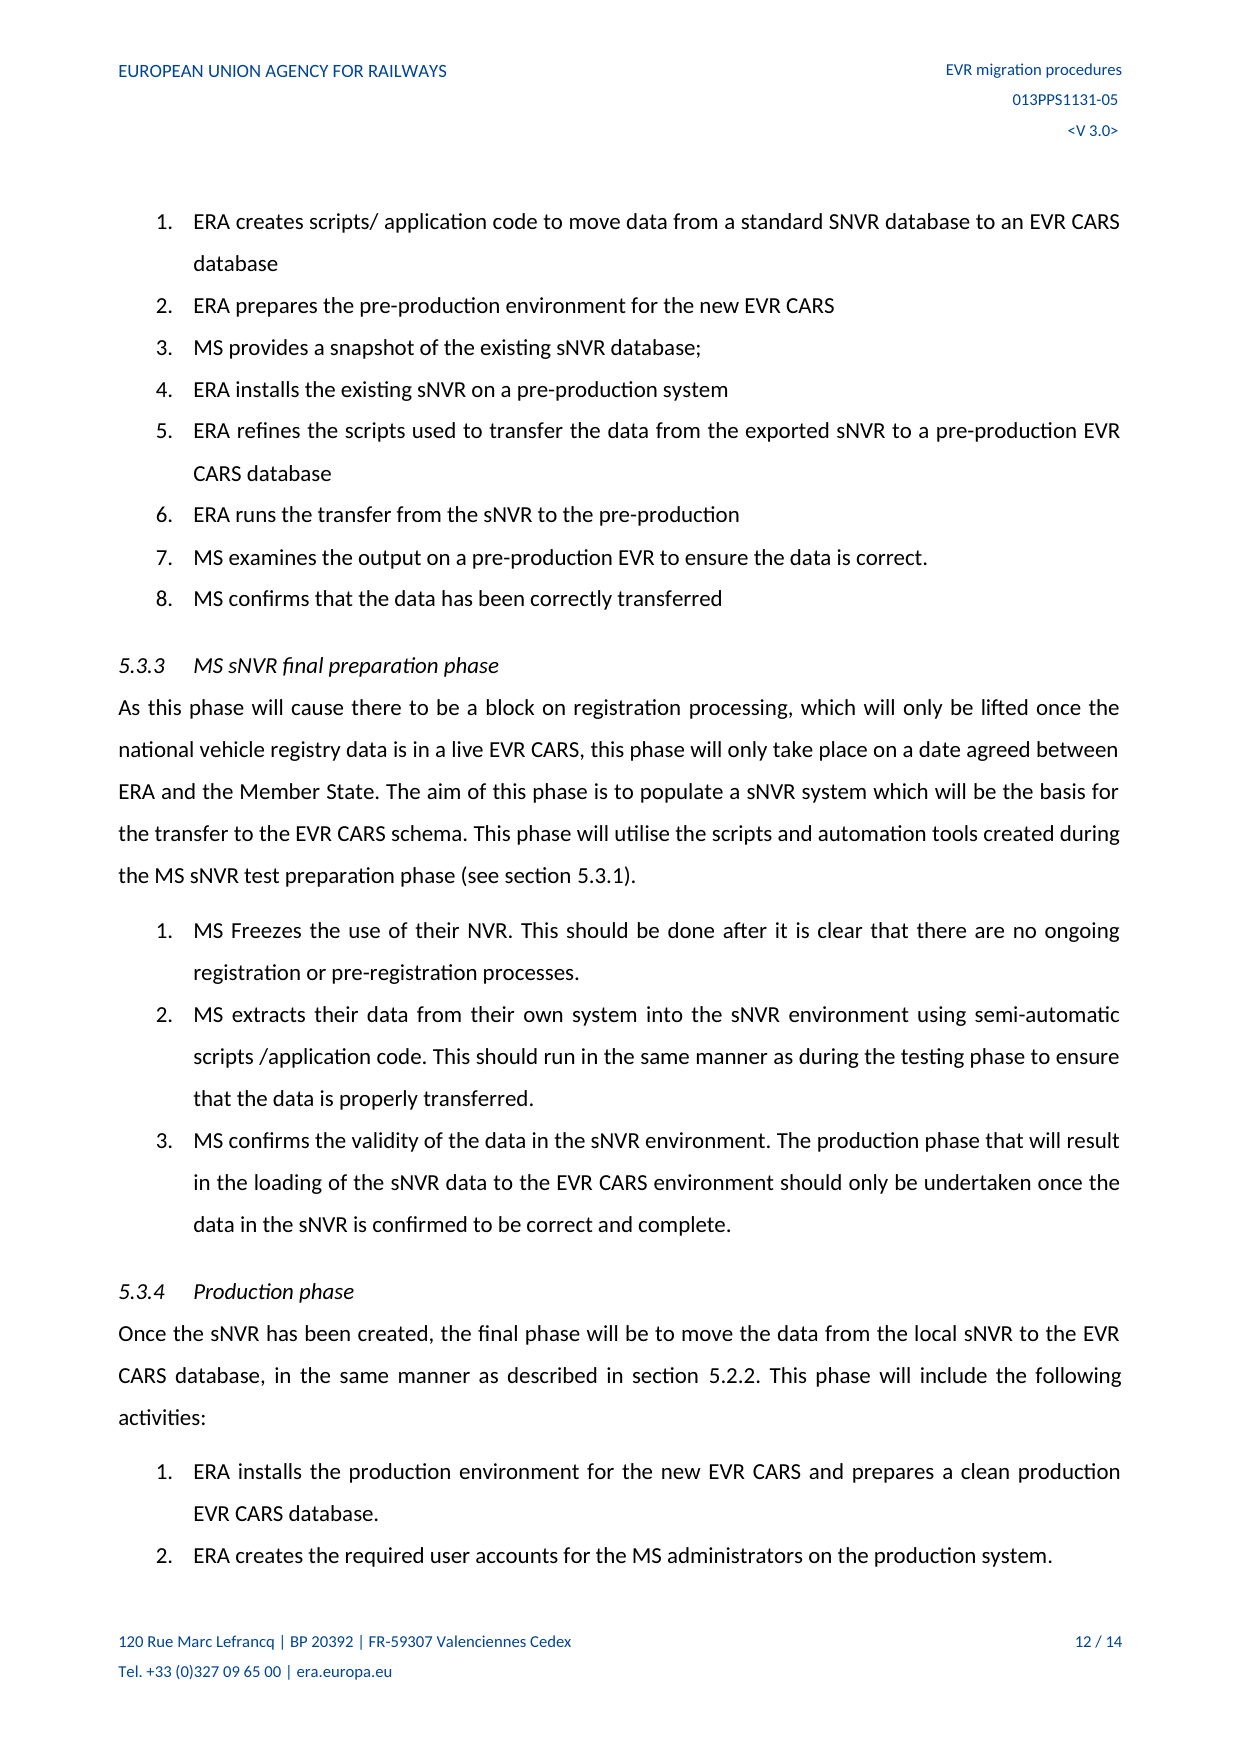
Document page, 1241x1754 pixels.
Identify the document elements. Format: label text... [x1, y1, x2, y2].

subtitle Production phase [118, 1277, 1122, 1305]
subtitle MS sNVR final preparation phase [118, 652, 1122, 679]
list ERA refines the scripts used to transfer the data from the exported sNVR to a pre-production EVR CARS database [156, 417, 1122, 487]
list ERA creates the required user accounts for the MS administrators on the production system. [156, 1541, 1122, 1569]
list ERA installs the production environment for the new EVR CARS and prepares a clean production EVR CARS database. [156, 1457, 1122, 1527]
list MS extracts their data from their own system into the sNVR environment using semi-automatic scripts /application code. This should run in the same manner as during the testing phase to ensure that the data is properly transferred. [156, 1000, 1122, 1112]
list MS confirms that the data has been correctly transferred [156, 584, 1122, 613]
list MS confirms the validity of the data in the sNVR environment. The production phase that will result in the loading of the sNVR data to the EVR CARS environment should only be undertaken once the data in the sNVR is confirmed to be correct and complete. [156, 1126, 1122, 1238]
list ERA prepares the pre-production environment for the new EVR CARS [156, 291, 1122, 319]
list MS examines the output on a pre-production EVR to ensure the data is correct. [156, 543, 1122, 571]
list ERA creates scripts/ application code to move data from a standard SNVR database to an EVR CARS database [156, 207, 1122, 277]
text As this phase will cause there to be a block on registration processing, which will only be lifted once the national vehicle registry data is in a live EVR CARS, this phase will only take place on a date agreed between ERA and the Member State. The aim of this phase is to populate a sNVR system which will be the basis for the transfer to the EVR CARS schema. This phase will utilise the scripts and automation tools created during the MS sNVR test preparation phase (see section 5.3.1). [118, 693, 1122, 889]
text Once the sNVR has been created, the final phase will be to move the data from the local sNVR to the EVR CARS database, in the same manner as described in section 5.2.2. This phase will include the following activities: [118, 1319, 1122, 1431]
list MS provides a snapshot of the existing sNVR database; [156, 333, 1122, 361]
list ERA runs the transfer from the sNVR to the pre-production [156, 501, 1122, 529]
list ERA installs the existing sNVR on a pre-production system [156, 375, 1122, 403]
list MS Freezes the use of their NVR. This should be done after it is clear that there are no ongoing registration or pre-registration processes. [156, 916, 1122, 986]
